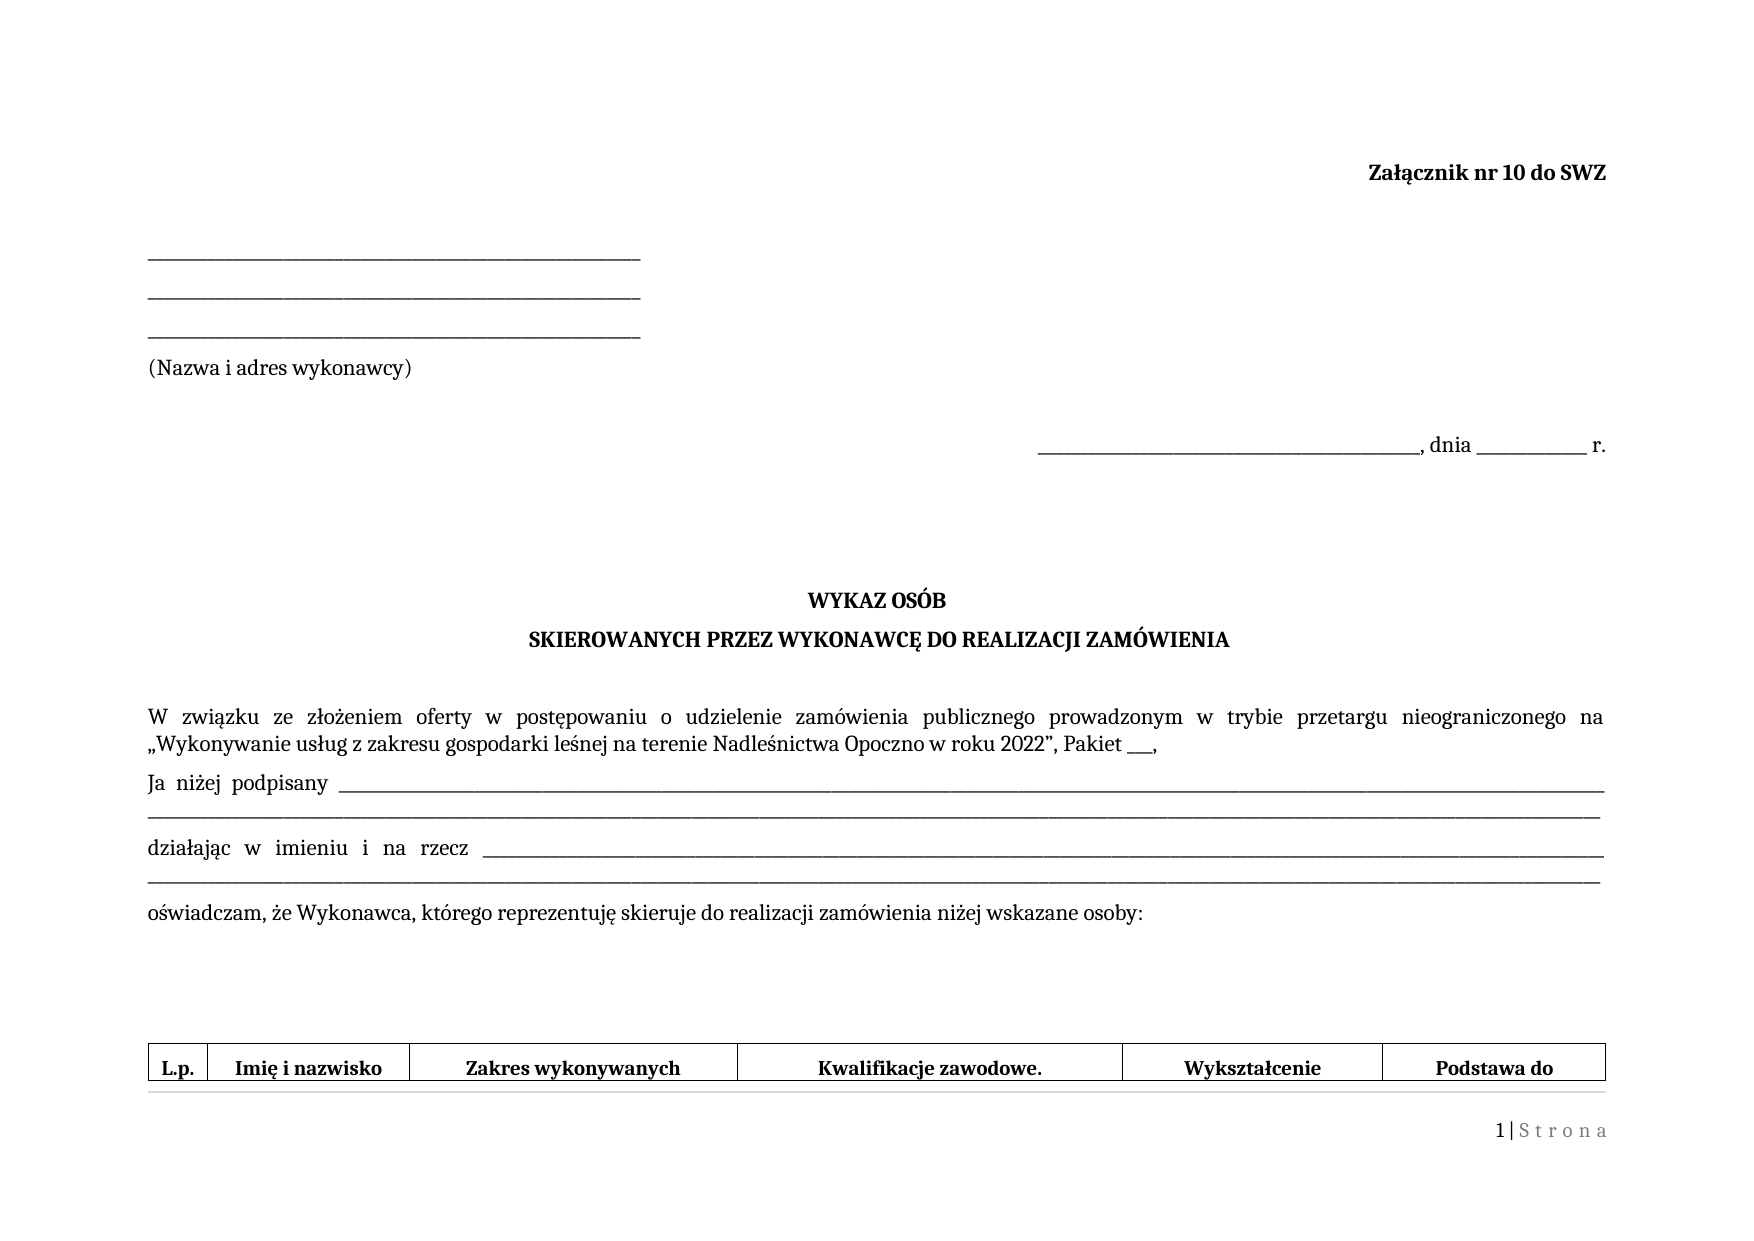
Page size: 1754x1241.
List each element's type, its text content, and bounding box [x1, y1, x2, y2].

text __________________________________________________________ [148, 277, 1606, 303]
text W związku ze złożeniem oferty w postępowaniu o udzielenie zamówienia publicznego prowadzonym w trybie przetargu nieograniczonego na „Wykonywanie usług z zakresu gospodarki leśnej na terenie Nadleśnictwa Opoczno w roku 2022”, Pakiet ___, [148, 704, 1606, 757]
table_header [1383, 1044, 1605, 1080]
table_header Wykształcenie [1123, 1044, 1382, 1080]
text (Nazwa i adres wykonawcy) [148, 354, 1606, 381]
text __________________________________________________________ [148, 238, 1606, 264]
table_header Imię i nazwisko [208, 1044, 409, 1080]
table_header L.p. [149, 1044, 207, 1080]
text SKIEROWANYCH PRZEZ WYKONAWCĘ DO REALIZACJI ZAMÓWIENIA [148, 626, 1606, 653]
text Załącznik nr 10 do SWZ [148, 160, 1606, 186]
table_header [738, 1044, 1122, 1080]
text WYKAZ OSÓB [148, 587, 1606, 614]
text _____________________________________________, dnia _____________ r. [148, 432, 1606, 458]
text __________________________________________________________ [148, 316, 1606, 342]
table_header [410, 1044, 737, 1080]
text działając w imieniu i na rzecz ____________________________________________________________________________________________________________________________________ ___________________________________________________________________________________________________________________________________________________________________________ [148, 834, 1606, 887]
text oświadczam, że Wykonawca, którego reprezentuję skieruje do realizacji zamówienia niżej wskazane osoby: [148, 900, 1606, 926]
text Ja niżej podpisany _____________________________________________________________________________________________________________________________________________________ ___________________________________________________________________________________________________________________________________________________________________________ [148, 769, 1606, 822]
